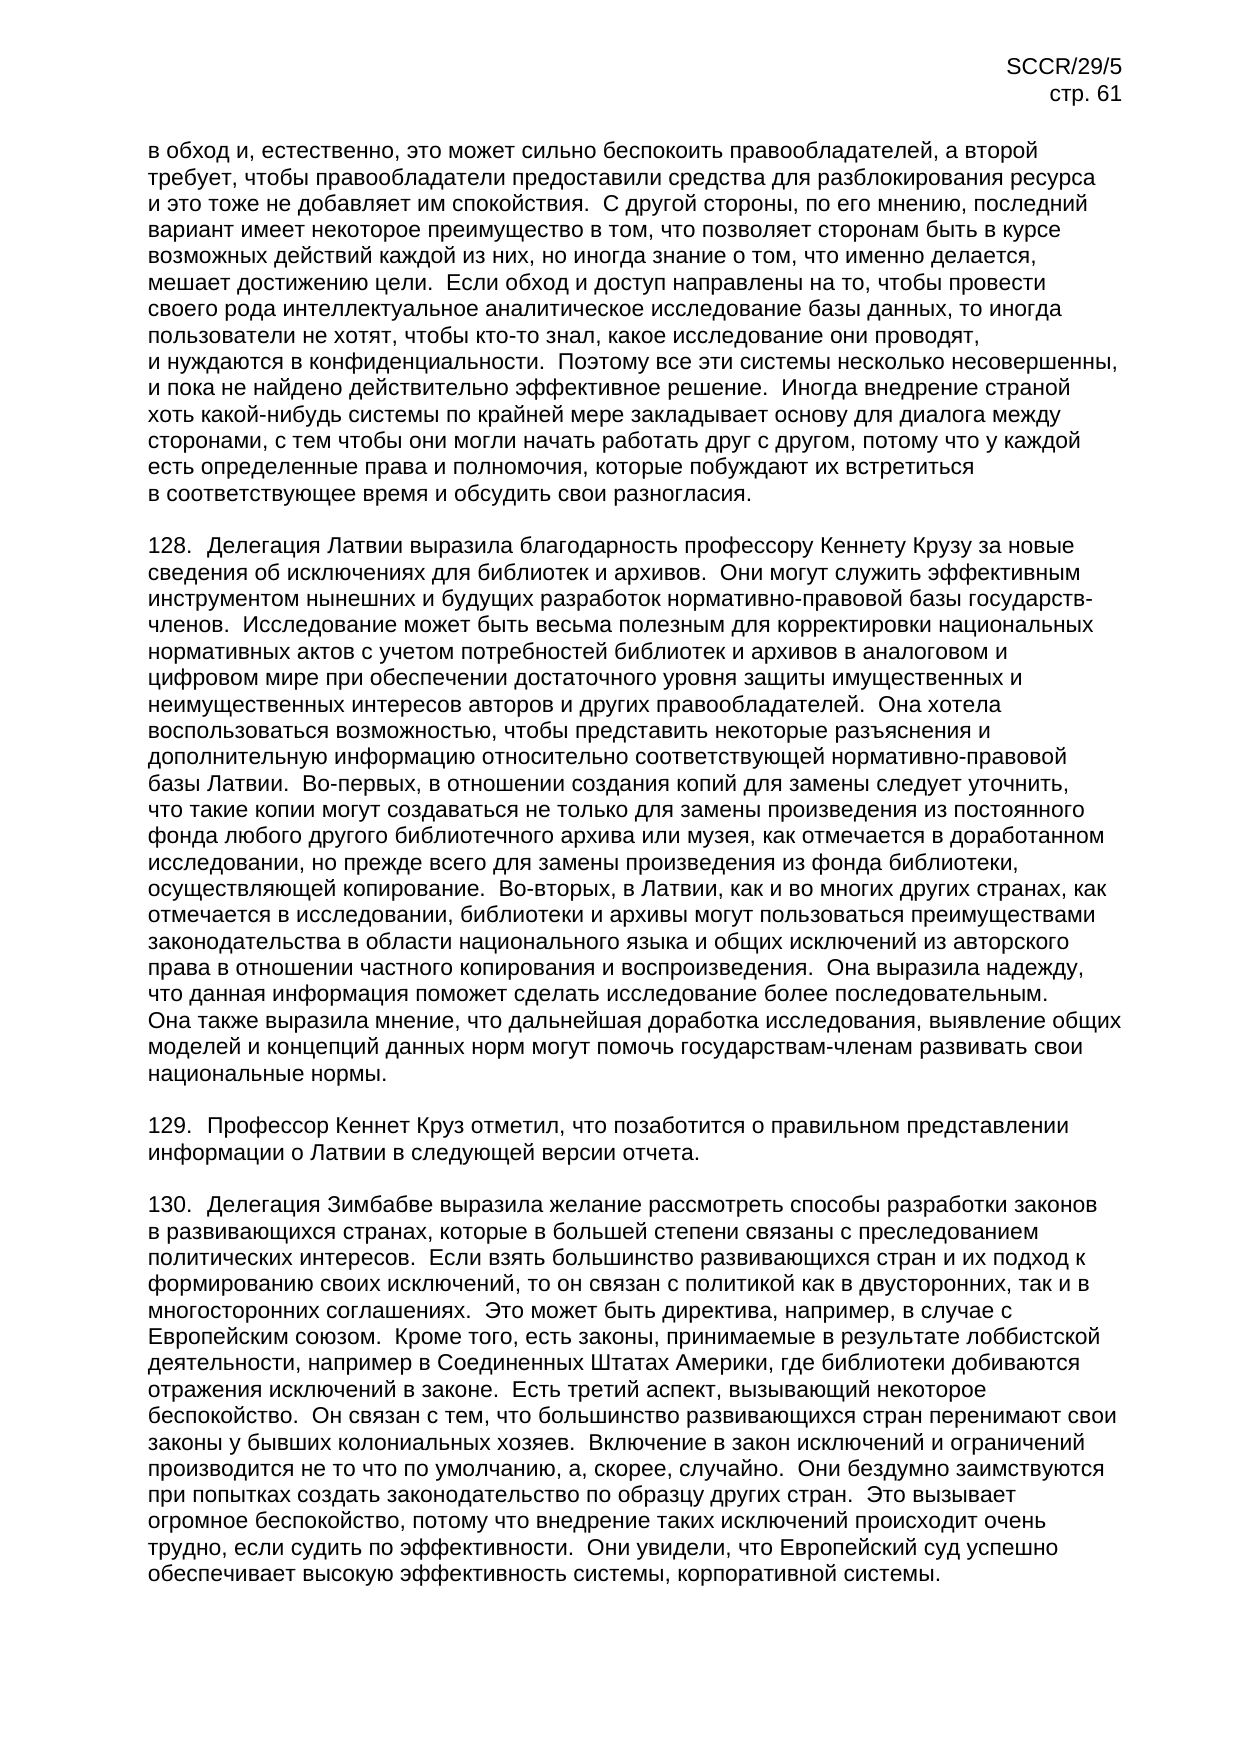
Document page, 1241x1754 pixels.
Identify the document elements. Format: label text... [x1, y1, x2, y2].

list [148, 1191, 1122, 1587]
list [148, 137, 1122, 506]
list Делегация Латвии выразила благодарность профессору Кеннету Крузу за новые сведения об исключениях для библиотек и архивов. Они могут служить эффективным инструментом нынешних и будущих разработок нормативно-правовой базы государств-членов. Исследование может быть весьма полезным для корректировки национальных нормативных актов с учетом потребностей библиотек и архивов в аналоговом и цифровом мире при обеспечении достаточного уровня защиты имущественных и неимущественных интересов авторов и других правообладателей. Она хотела воспользоваться возможностью, чтобы представить некоторые разъяснения и дополнительную информацию относительно соответствующей нормативно-правовой базы Латвии. Во-первых, в отношении создания копий для замены следует уточнить, что такие копии могут создаваться не только для замены произведения из постоянного фонда любого другого библиотечного архива или музея, как отмечается в доработанном исследовании, но прежде всего для замены произведения из фонда библиотеки, осуществляющей копирование. Во-вторых, в Латвии, как и во многих других странах, как отмечается в исследовании, библиотеки и архивы могут пользоваться преимуществами законодательства в области национального языка и общих исключений из авторского права в отношении частного копирования и воспроизведения. Она выразила надежду, что данная информация поможет сделать исследование более последовательным. Она также выразила мнение, что дальнейшая доработка исследования, выявление общих моделей и концепций данных норм могут помочь государствам-членам развивать свои национальные нормы. [148, 532, 1122, 1086]
list Профессор Кеннет Круз отметил, что позаботится о правильном представлении информации о Латвии в следующей версии отчета. [148, 1112, 1122, 1165]
